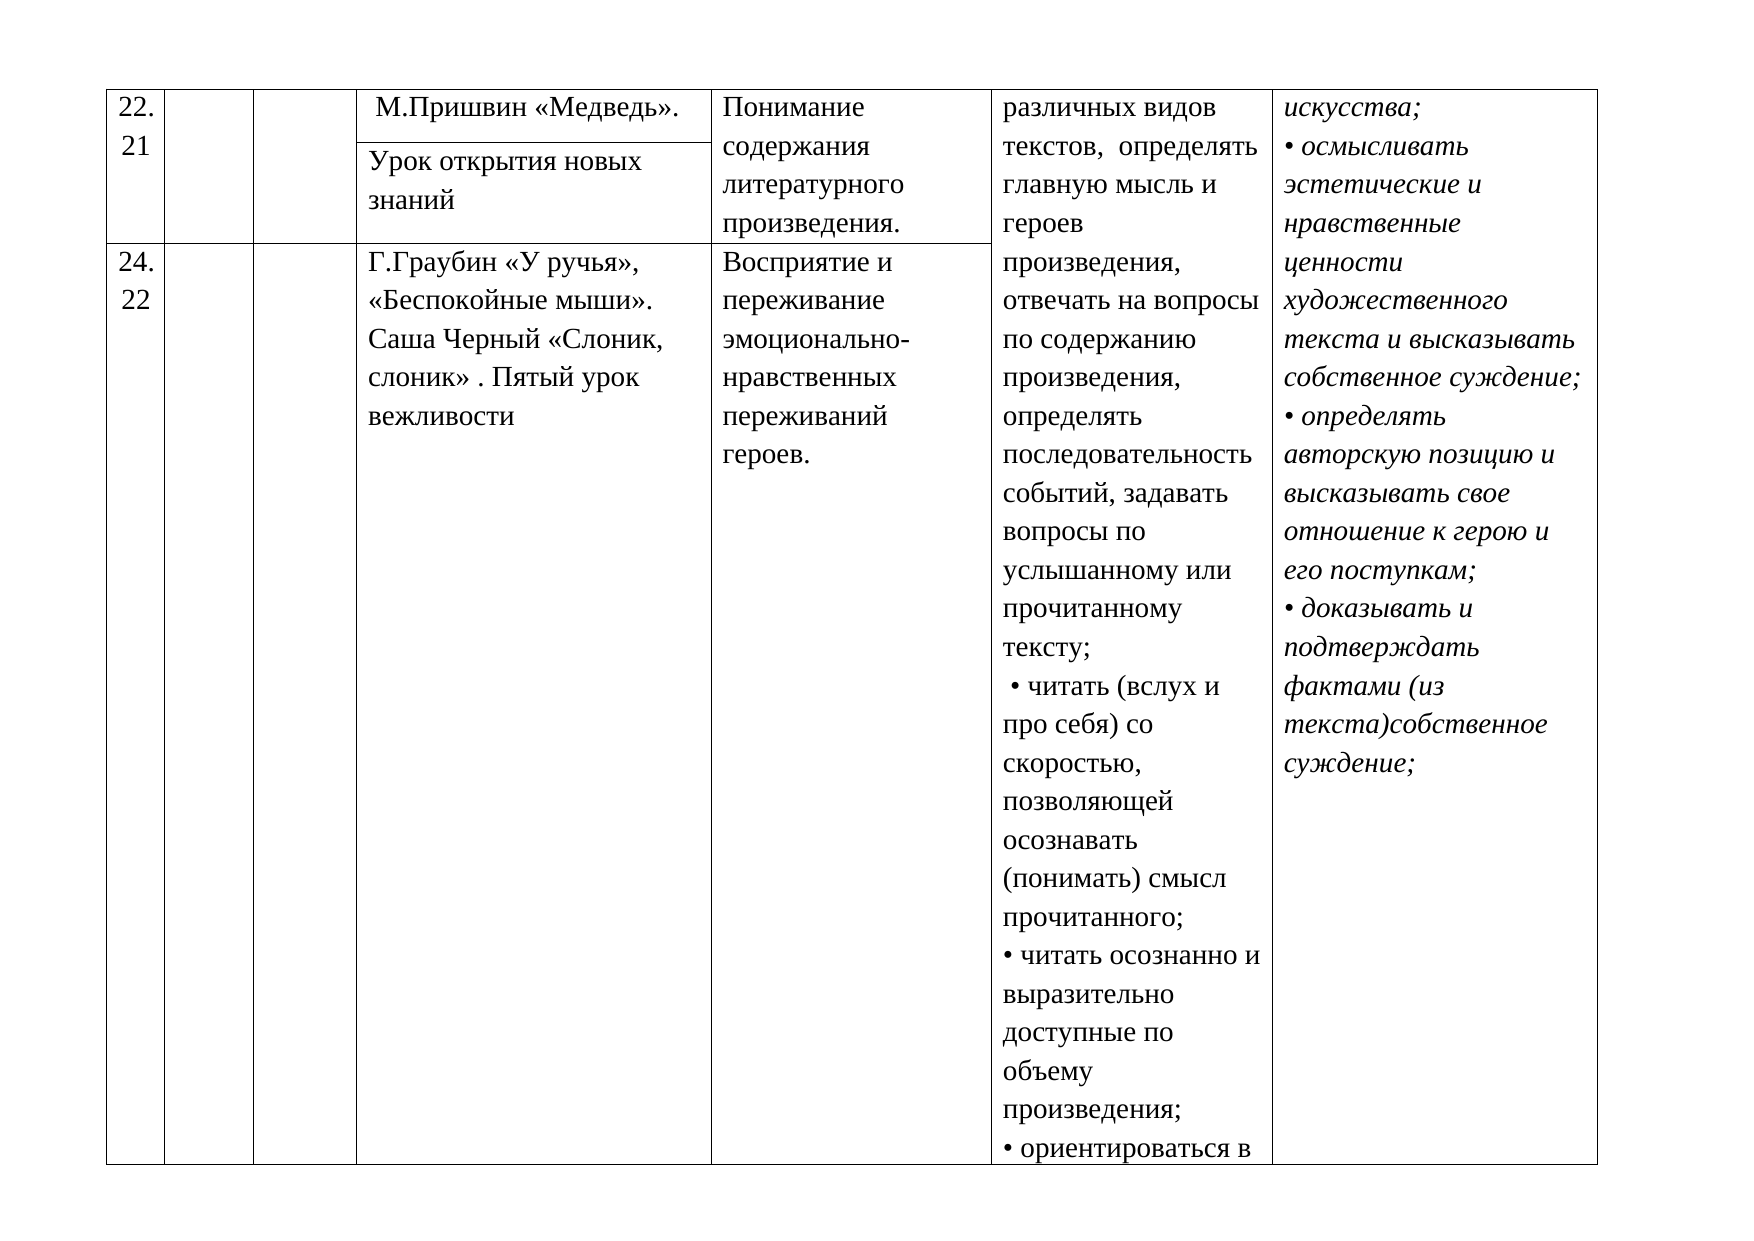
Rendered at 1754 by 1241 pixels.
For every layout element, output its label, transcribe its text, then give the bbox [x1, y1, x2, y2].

table_cell Понимание содержания литературного произведения. [712, 90, 991, 243]
table_cell М.Пришвин «Медведь». [357, 90, 711, 142]
table_cell Урок открытия новых знаний [357, 143, 711, 243]
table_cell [357, 244, 711, 1164]
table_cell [1273, 90, 1597, 1164]
table_cell [254, 244, 356, 1164]
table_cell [712, 244, 991, 1164]
table_cell [254, 90, 356, 243]
table_cell 21. [107, 90, 164, 243]
table_cell 22. [107, 244, 164, 1164]
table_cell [992, 90, 1272, 1164]
table_cell [165, 90, 253, 243]
table_cell [165, 244, 253, 1164]
